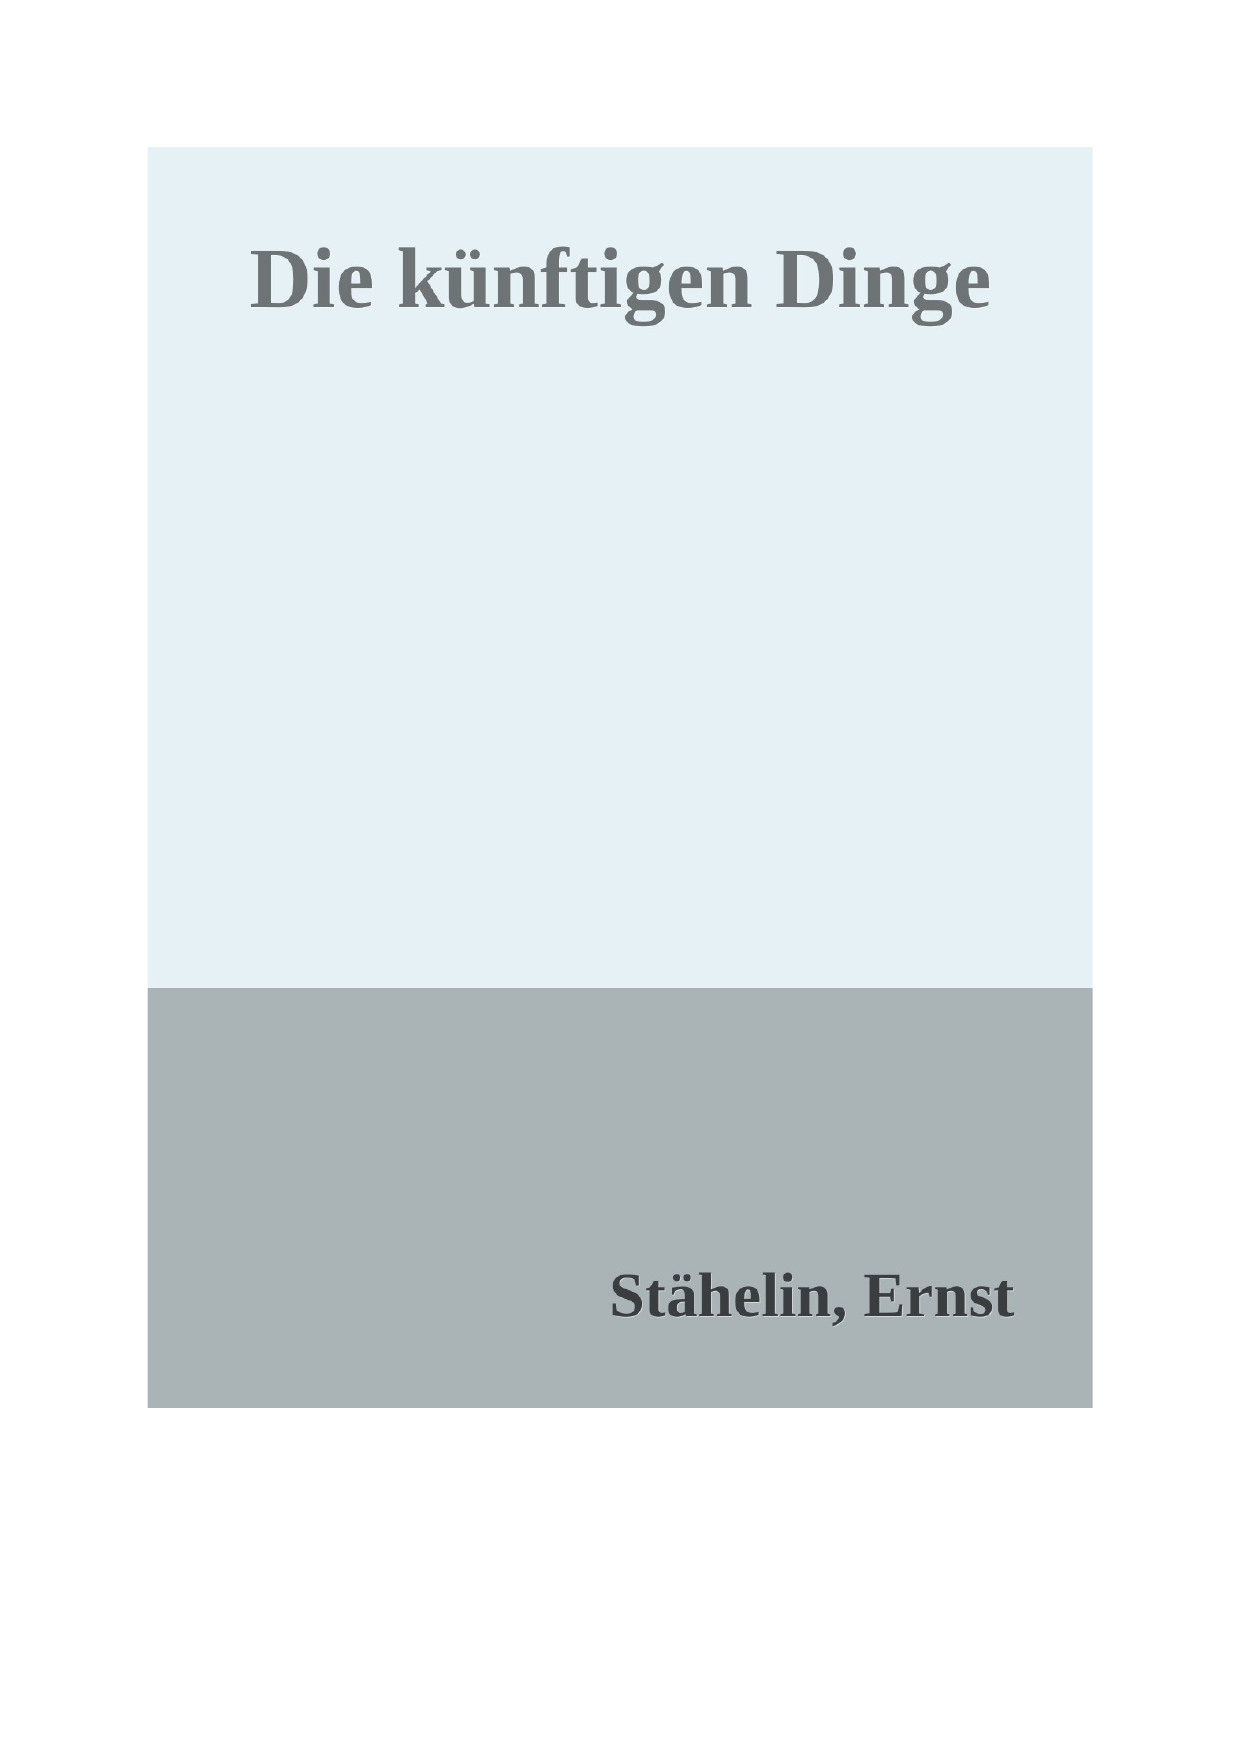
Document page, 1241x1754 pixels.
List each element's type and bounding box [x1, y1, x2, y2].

picture [147, 147, 1093, 1408]
